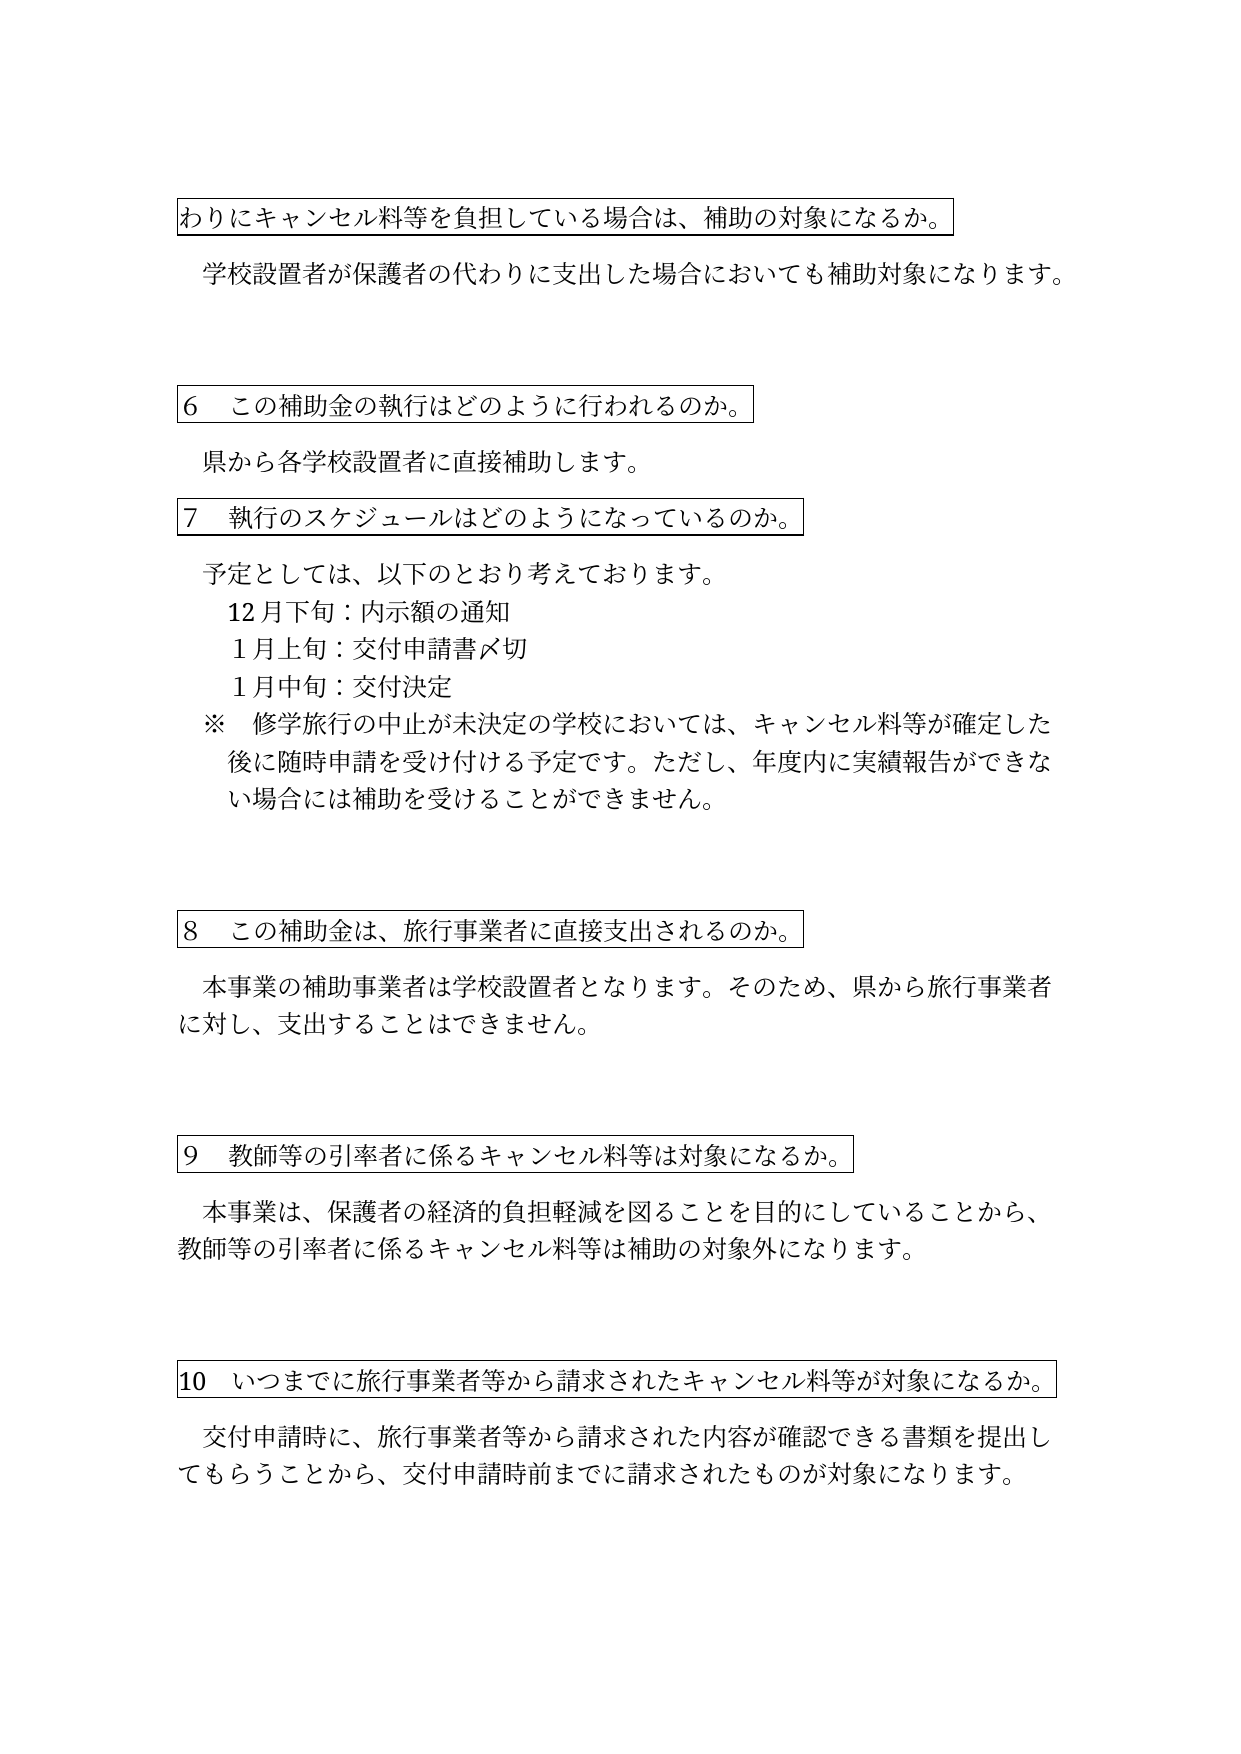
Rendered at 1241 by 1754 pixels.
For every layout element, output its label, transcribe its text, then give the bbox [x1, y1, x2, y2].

text 交付申請時に、旅行事業者等から請求された内容が確認できる書類を提出してもらうことから、交付申請時前までに請求されたものが対象になります。 [177, 1417, 1063, 1492]
text ８ この補助金は、旅行事業者に直接支出されるのか。 [177, 892, 1063, 967]
text 10 いつまでに旅行事業者等から請求されたキャンセル料等が対象になるか。 [177, 1342, 1063, 1417]
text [177, 179, 1063, 254]
text ７ 執行のスケジュールはどのようになっているのか。 [177, 479, 1063, 554]
text 学校設置者が保護者の代わりに支出した場合においても補助対象になります。 [177, 254, 1063, 292]
text ９ 教師等の引率者に係るキャンセル料等は対象になるか。 [177, 1117, 1063, 1192]
text ６ この補助金の執行はどのように行われるのか。 [177, 367, 1063, 442]
text 予定としては、以下のとおり考えております。 [177, 554, 1063, 592]
text 12月下旬：内示額の通知 [177, 592, 1063, 629]
text １月上旬：交付申請書〆切 [177, 629, 1063, 667]
text 本事業の補助事業者は学校設置者となります。そのため、県から旅行事業者に対し、支出することはできません。 [177, 967, 1063, 1042]
text 県から各学校設置者に直接補助します。 [177, 442, 1063, 479]
text 本事業は、保護者の経済的負担軽減を図ることを目的にしていることから、教師等の引率者に係るキャンセル料等は補助の対象外になります。 [177, 1192, 1063, 1267]
text １月中旬：交付決定 [177, 667, 1063, 704]
text ※ 修学旅行の中止が未決定の学校においては、キャンセル料等が確定した後に随時申請を受け付ける予定です。ただし、年度内に実績報告ができない場合には補助を受けることができません。 [177, 704, 1063, 817]
